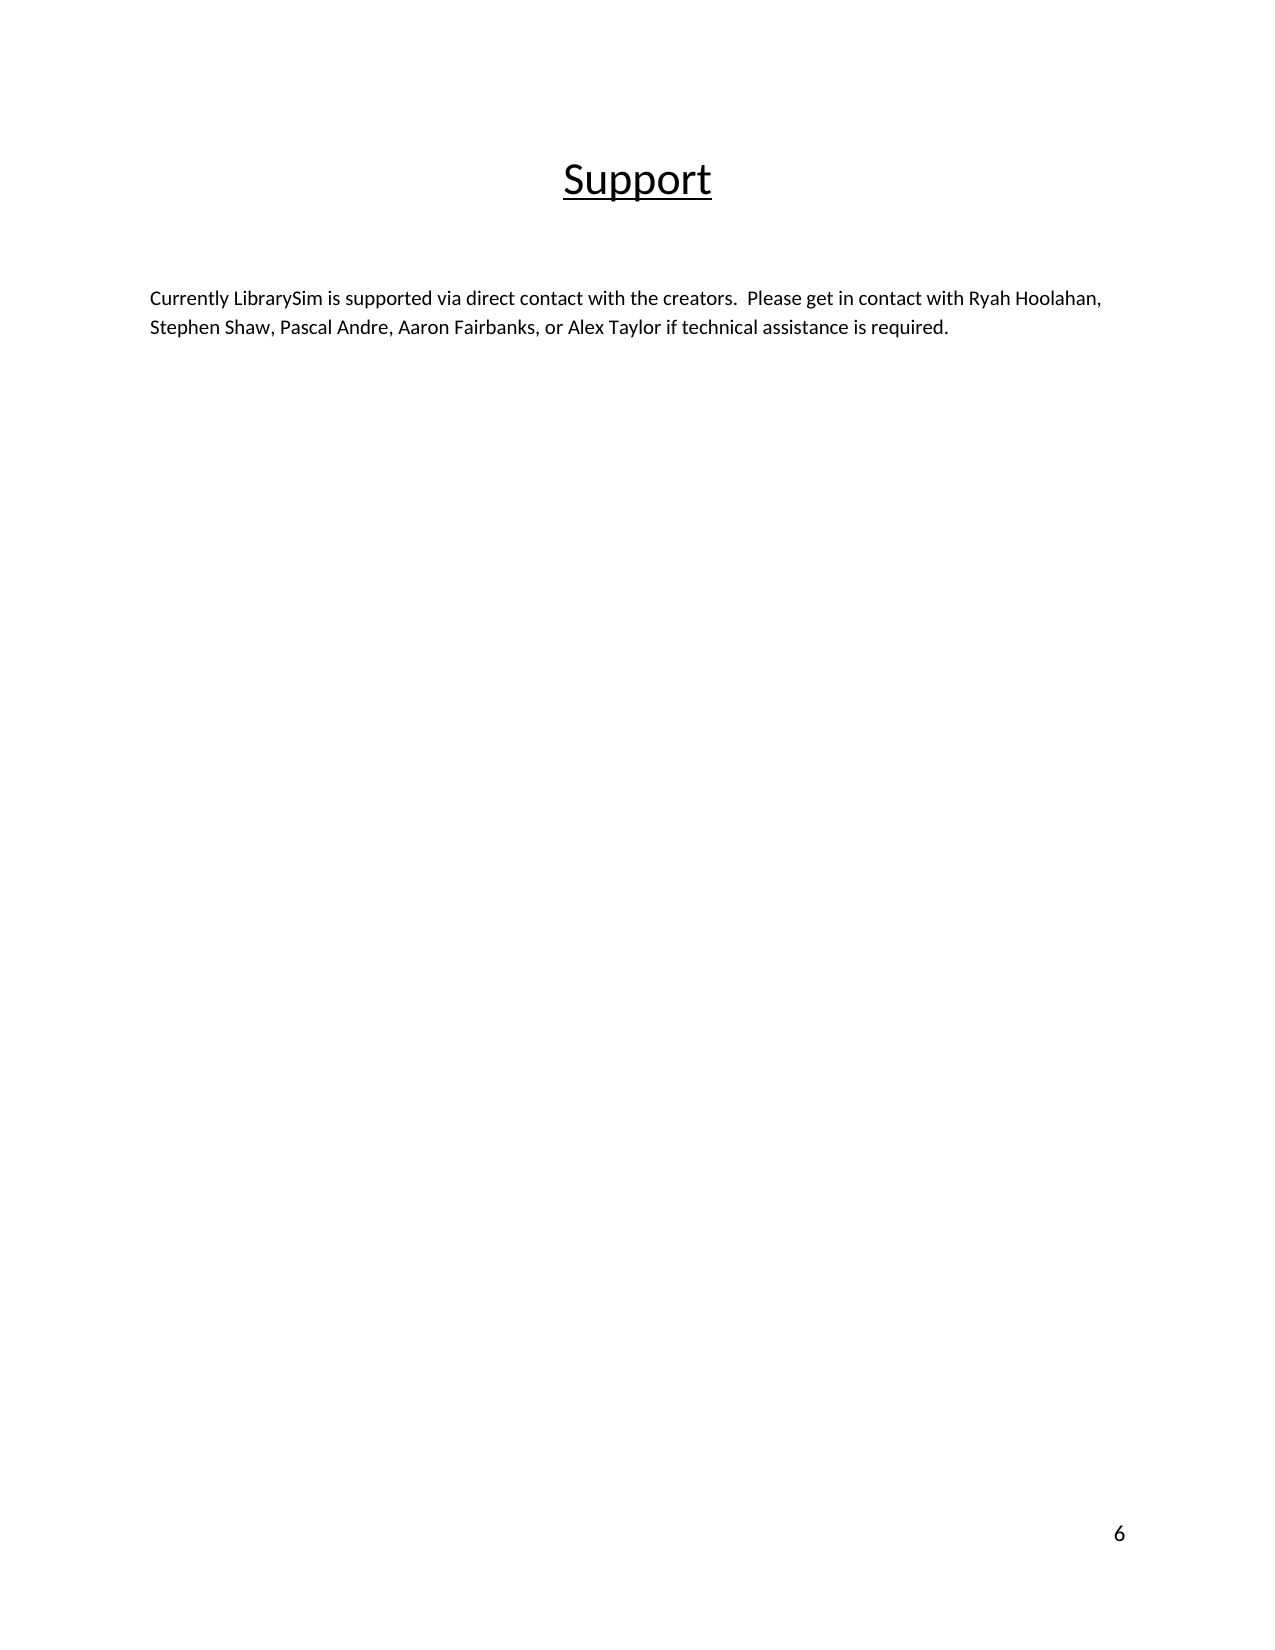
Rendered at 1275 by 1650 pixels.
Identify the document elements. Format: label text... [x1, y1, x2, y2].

text Currently LibrarySim is supported via direct contact with the creators. Please get in contact with Ryah Hoolahan, Stephen Shaw, Pascal Andre, Aaron Fairbanks, or Alex Taylor if technical assistance is required. [150, 285, 1125, 340]
text Support [150, 150, 1125, 206]
